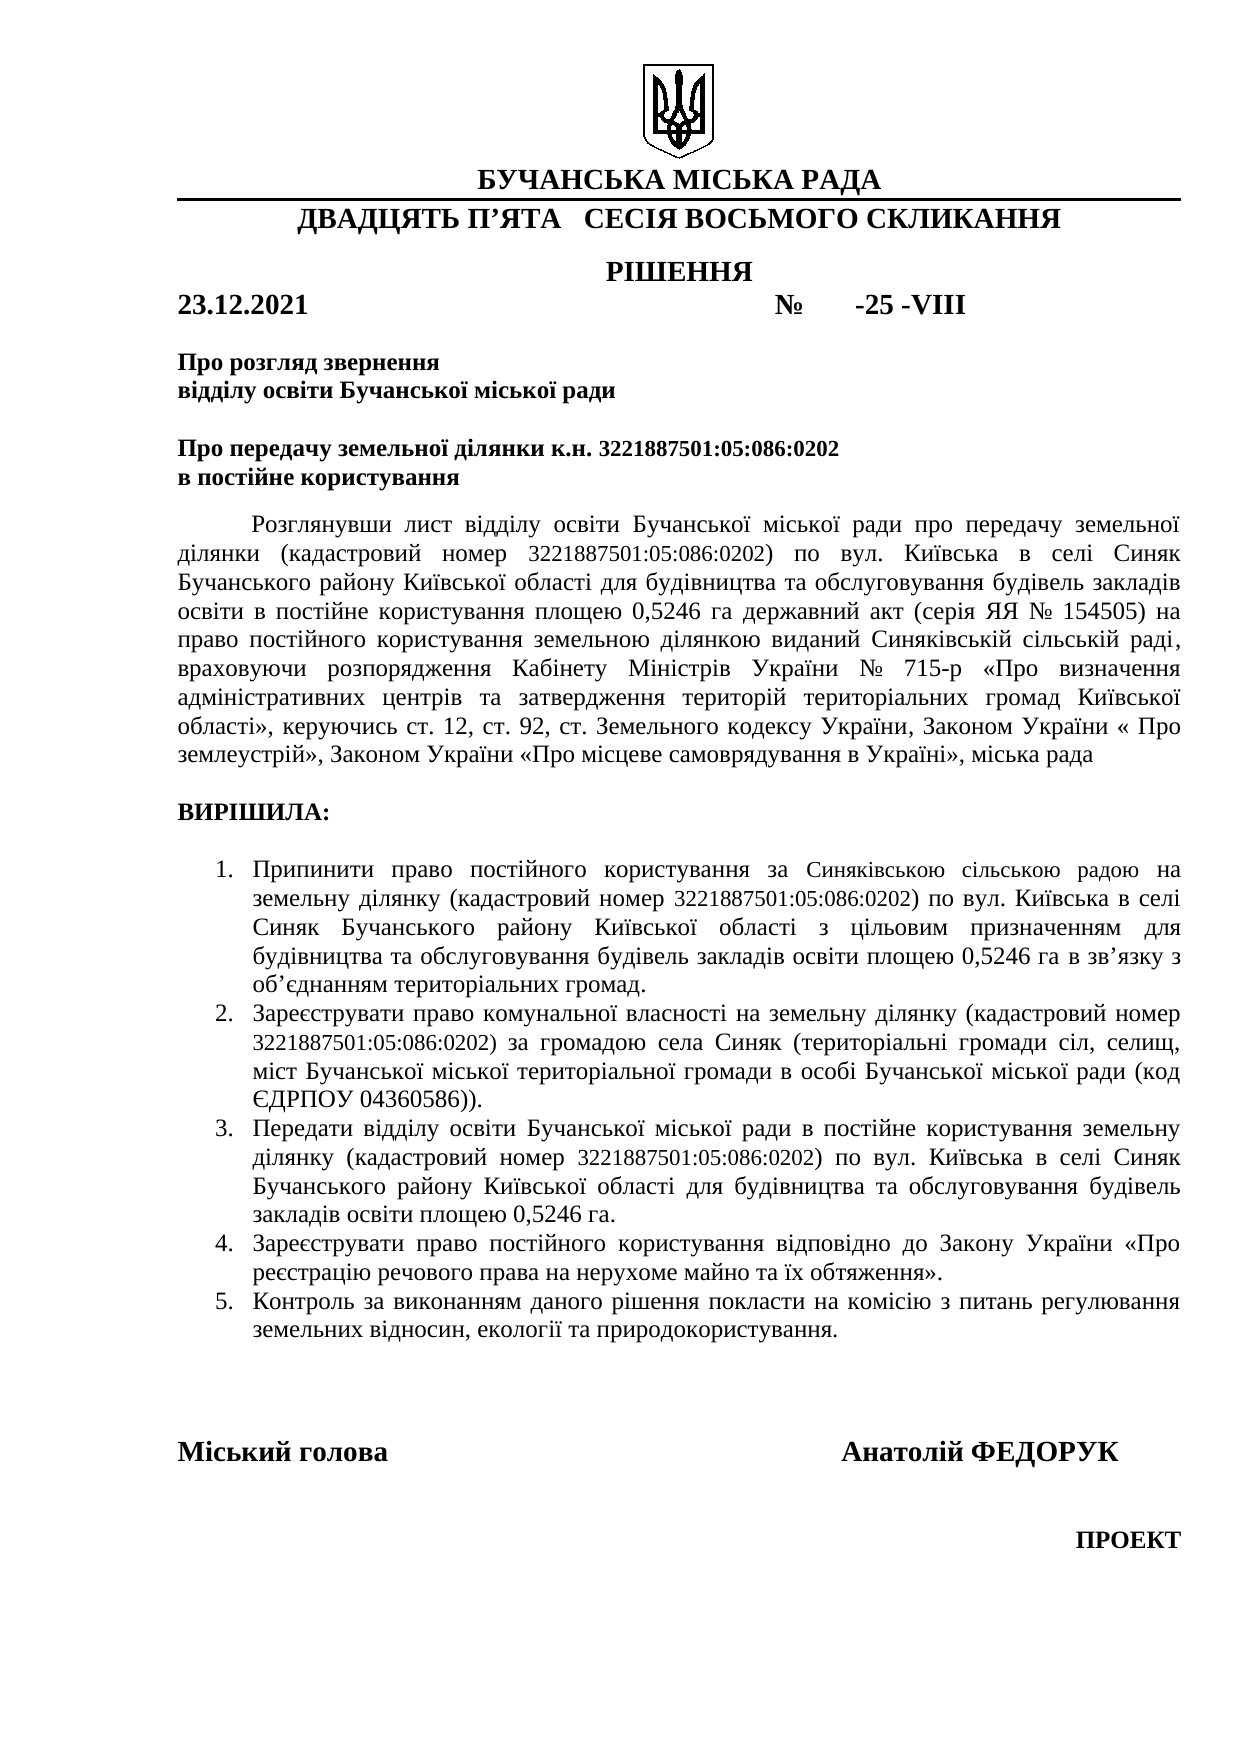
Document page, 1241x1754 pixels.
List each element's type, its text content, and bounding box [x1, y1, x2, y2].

text ПРОЕКТ [177, 1525, 1181, 1554]
text РІШЕННЯ [177, 254, 1181, 287]
text ДВАДЦЯТЬ П’ЯТА СЕСІЯ ВОСЬМОГО СКЛИКАННЯ [177, 201, 1181, 234]
list Зареєструвати право постійного користування відповідно до Закону України «Про реєстрацію речового права на нерухоме майно та їх обтяження». [215, 1228, 1181, 1286]
list Припинити право постійного користування за Синяківською сільською радою на земельну ділянку (кадастровий номер 3221887501:05:086:0202) по вул. Київська в селі Синяк Бучанського району Київської області з цільовим призначенням для будівництва та обслуговування будівель закладів освіти площею 0,5246 га в зв’язку з об’єднанням територіальних громад. [215, 854, 1181, 998]
text Розглянувши лист відділу освіти Бучанської міської ради про передачу земельної ділянки (кадастровий номер 3221887501:05:086:0202) по вул. Київська в селі Синяк Бучанського району Київської області для будівництва та обслуговування будівель закладів освіти в постійне користування площею 0,5246 га державний акт (серія ЯЯ № 154505) на право постійного користування земельною ділянкою виданий Синяківській сільській раді, враховуючи розпорядження Кабінету Міністрів України № 715-р «Про визначення адміністративних центрів та затвердження територій територіальних громад Київської області», керуючись ст. 12, ст. 92, ст. Земельного кодексу України, Законом України « Про землеустрій», Законом України «Про місцеве самоврядування в Україні», міська рада [177, 509, 1181, 768]
text відділу освіти Бучанської міської ради [177, 375, 1181, 404]
list Контроль за виконанням даного рішення покласти на комісію з питань регулювання земельних відносин, екології та природокористування. [215, 1286, 1181, 1343]
text Про передачу земельної ділянки к.н. 3221887501:05:086:0202 [177, 433, 1181, 462]
text Міський голова Анатолій ФЕДОРУК [177, 1434, 1181, 1468]
text Про розгляд звернення [177, 347, 1181, 375]
text ВИРІШИЛА: [177, 797, 1181, 826]
list Зареєструвати право комунальної власності на земельну ділянку (кадастровий номер 3221887501:05:086:0202) за громадою села Синяк (територіальні громади сіл, селищ, міст Бучанської міської територіальної громади в особі Бучанської міської ради (код ЄДРПОУ 04360586)). [215, 998, 1181, 1113]
list Передати відділу освіти Бучанської міської ради в постійне користування земельну ділянку (кадастровий номер 3221887501:05:086:0202) по вул. Київська в селі Синяк Бучанського району Київської області для будівництва та обслуговування будівель закладів освіти площею 0,5246 га. [215, 1113, 1181, 1228]
text 23.12.2021 № -25 -VІІІ [177, 287, 1181, 321]
text БУЧАНСЬКА МІСЬКА РАДА [177, 162, 1181, 198]
text в постійне користування [177, 462, 1181, 490]
